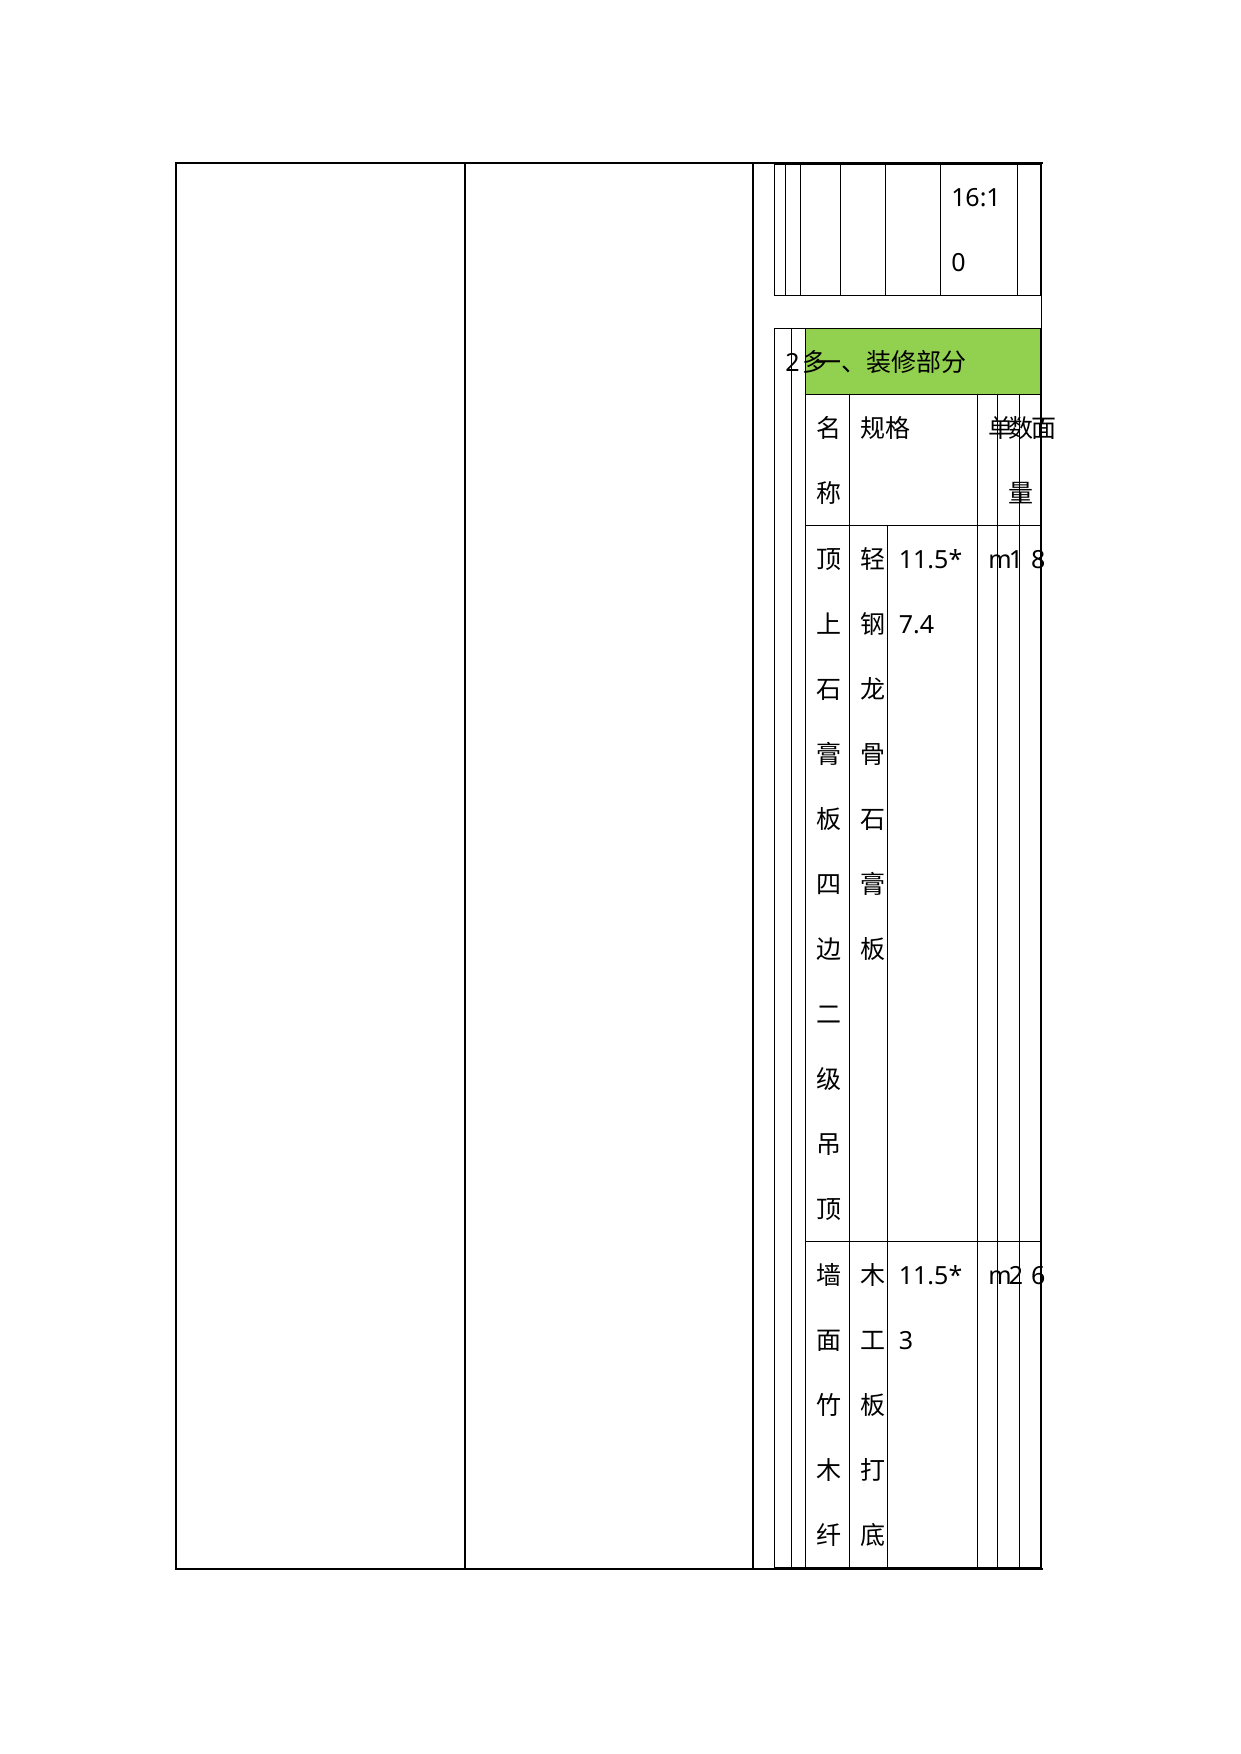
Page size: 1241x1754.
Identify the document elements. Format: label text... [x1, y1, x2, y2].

table_cell [177, 164, 464, 1568]
table_cell 1 [466, 164, 752, 1568]
table_cell [754, 164, 1041, 1568]
